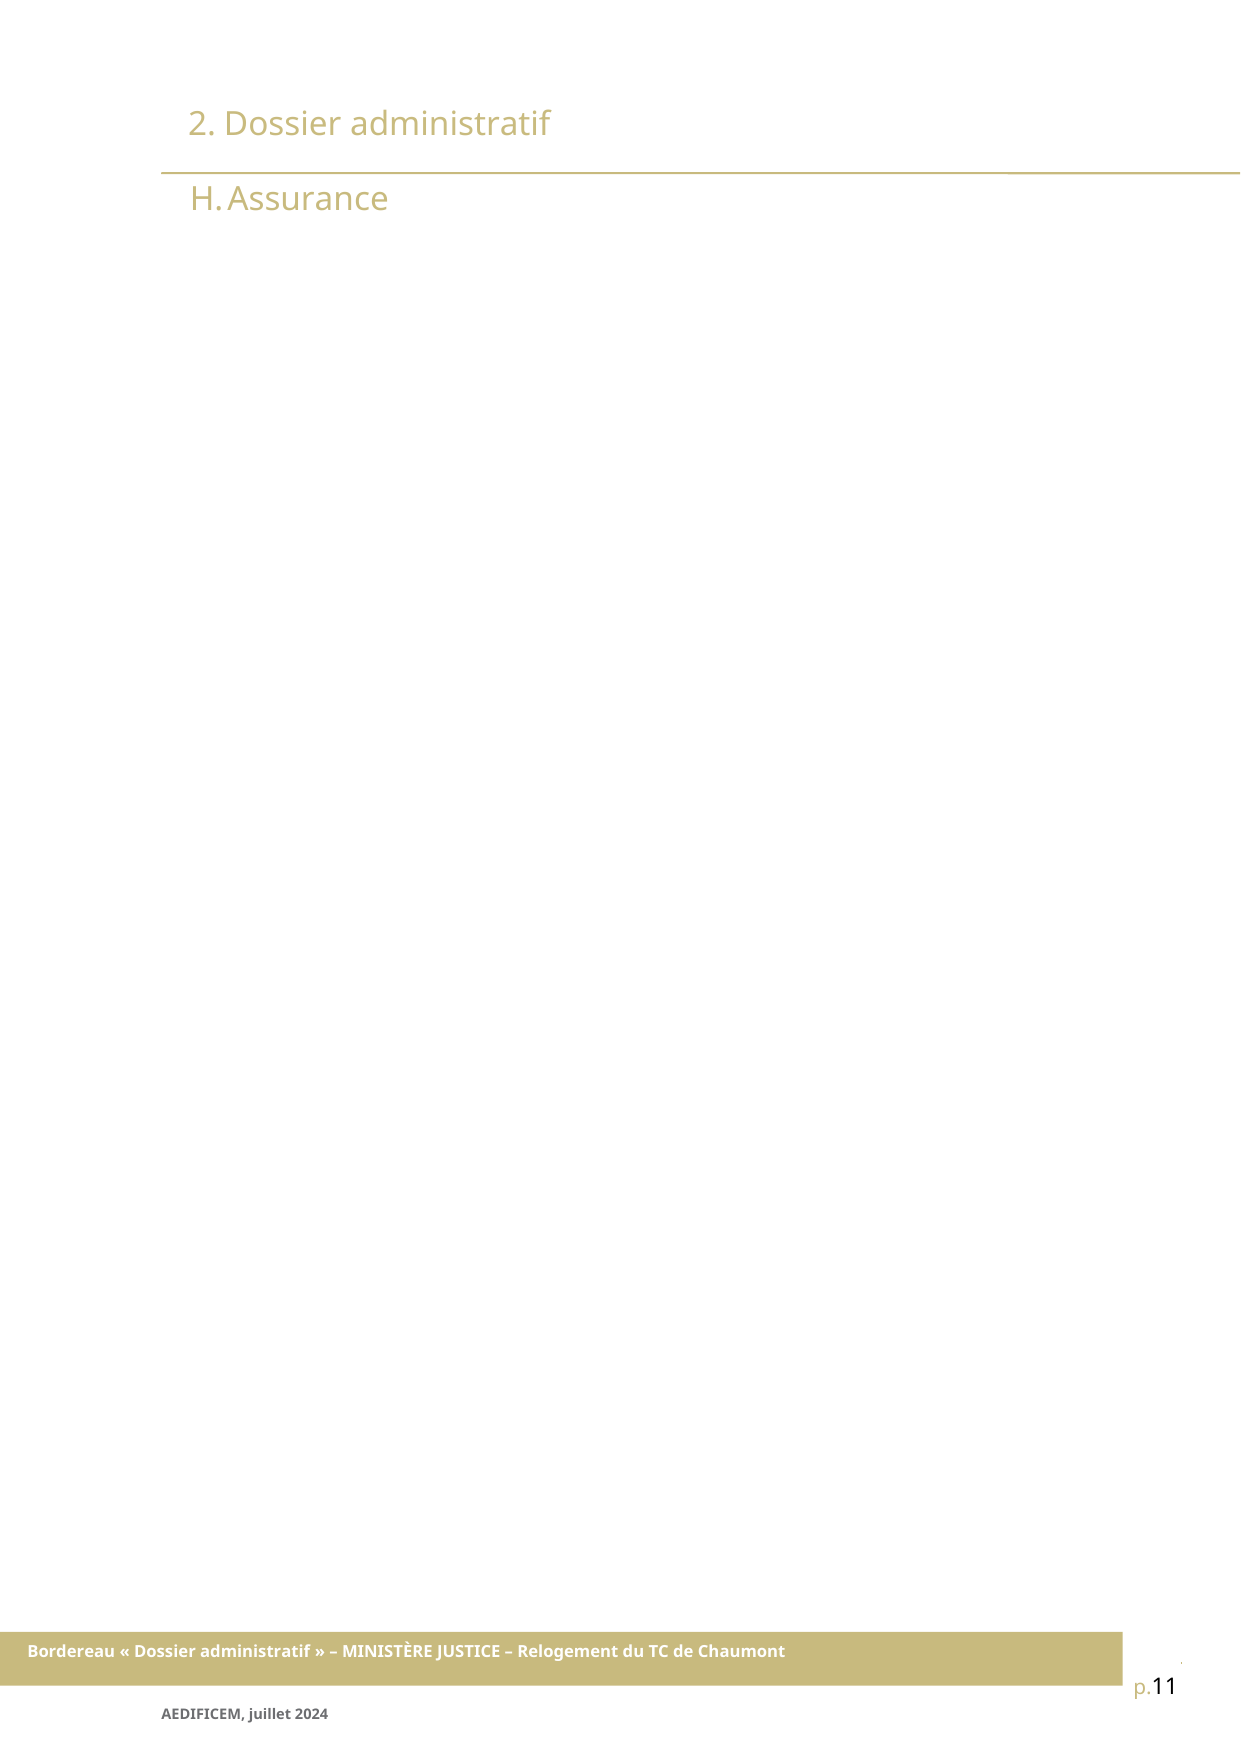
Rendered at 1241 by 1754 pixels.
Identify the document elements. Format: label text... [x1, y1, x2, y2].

text Assurance [189, 175, 1192, 220]
